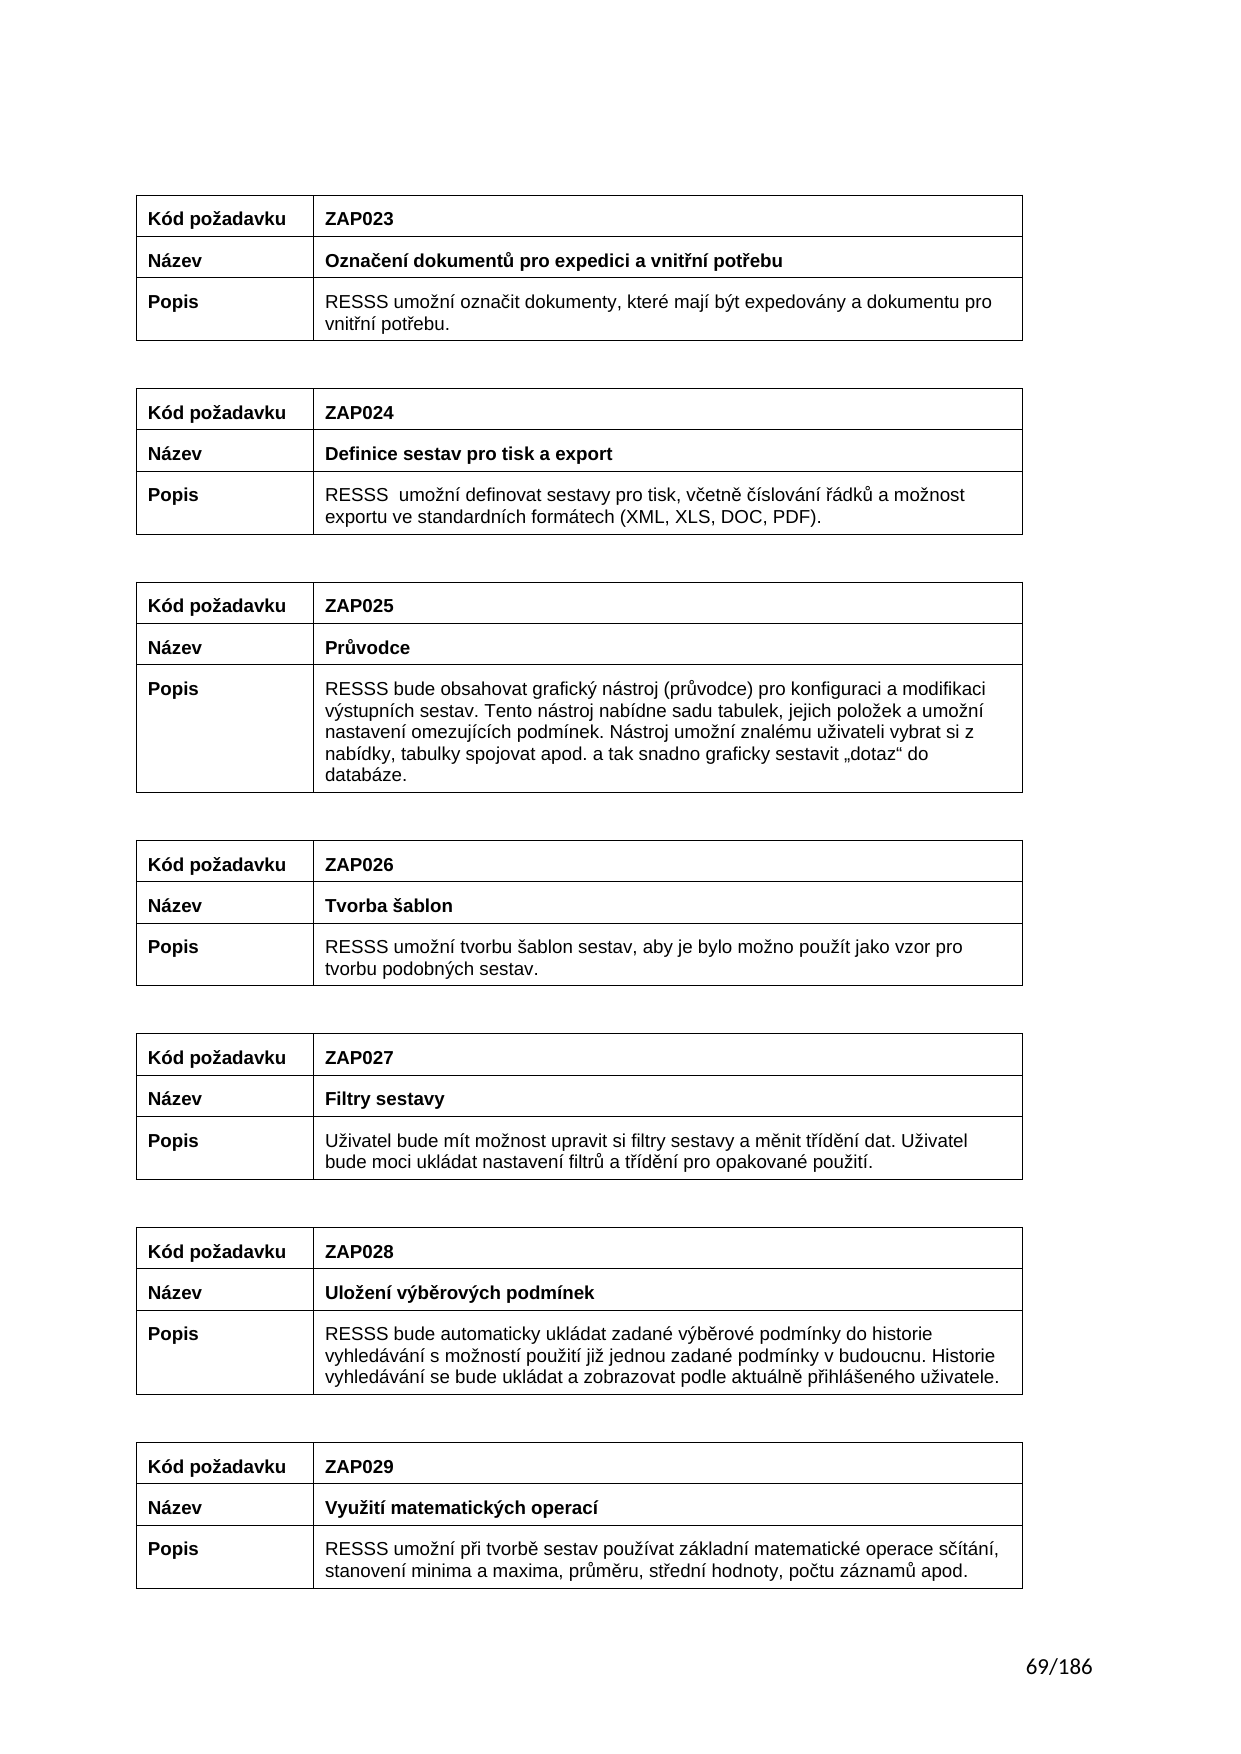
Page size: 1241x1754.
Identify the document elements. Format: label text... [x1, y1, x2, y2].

table_header Kód požadavku [137, 1443, 313, 1483]
table_cell Definice sestav pro tisk a export [314, 430, 1022, 471]
table_cell Název [137, 1484, 313, 1525]
table_header ZAP027 [314, 1034, 1022, 1075]
table_cell Popis [137, 1311, 313, 1394]
table_cell Název [137, 1076, 313, 1116]
table_cell Popis [137, 924, 313, 985]
table_cell Filtry sestavy [314, 1076, 1022, 1116]
table_header Kód požadavku [137, 1034, 313, 1075]
table_header ZAP028 [314, 1228, 1022, 1268]
table_header ZAP024 [314, 389, 1022, 429]
table_cell Název [137, 430, 313, 471]
table_cell Název [137, 1269, 313, 1309]
table_header Kód požadavku [137, 841, 313, 881]
table_cell Název [137, 624, 313, 664]
table_cell RESSS bude obsahovat grafický nástroj (průvodce) pro konfiguraci a modifikaci výstupních sestav. Tento nástroj nabídne sadu tabulek, jejich položek a umožní nastavení omezujících podmínek. Nástroj umožní znalému uživateli vybrat si z nabídky, tabulky spojovat apod. a tak snadno graficky sestavit „dotaz“ do databáze. [314, 665, 1022, 792]
table_header Kód požadavku [137, 196, 313, 236]
table_cell Popis [137, 1526, 313, 1588]
table_header ZAP029 [314, 1443, 1022, 1483]
table_cell Označení dokumentů pro expedici a vnitřní potřebu [314, 237, 1022, 277]
table_cell Popis [137, 665, 313, 792]
table_header ZAP026 [314, 841, 1022, 881]
table_cell Uložení výběrových podmínek [314, 1269, 1022, 1309]
table_header ZAP025 [314, 583, 1022, 623]
table_cell Název [137, 882, 313, 922]
table_header Kód požadavku [137, 583, 313, 623]
table_cell Popis [137, 278, 313, 340]
table_cell RESSS bude automaticky ukládat zadané výběrové podmínky do historie vyhledávání s možností použití již jednou zadané podmínky v budoucnu. Historie vyhledávání se bude ukládat a zobrazovat podle aktuálně přihlášeného uživatele. [314, 1311, 1022, 1394]
table_cell Popis [137, 472, 313, 534]
table_cell RESSS umožní při tvorbě sestav používat základní matematické operace sčítání, stanovení minima a maxima, průměru, střední hodnoty, počtu záznamů apod. [314, 1526, 1022, 1588]
table_header ZAP023 [314, 196, 1022, 236]
table_header Kód požadavku [137, 389, 313, 429]
table_cell RESSS umožní tvorbu šablon sestav, aby je bylo možno použít jako vzor pro tvorbu podobných sestav. [314, 924, 1022, 985]
table_cell Průvodce [314, 624, 1022, 664]
table_header Kód požadavku [137, 1228, 313, 1268]
table_cell RESSS umožní označit dokumenty, které mají být expedovány a dokumentu pro vnitřní potřebu. [314, 278, 1022, 340]
table_cell Popis [137, 1117, 313, 1179]
table_cell RESSS umožní definovat sestavy pro tisk, včetně číslování řádků a možnost exportu ve standardních formátech (XML, XLS, DOC, PDF). [314, 472, 1022, 534]
table_cell Využití matematických operací [314, 1484, 1022, 1525]
table_cell Uživatel bude mít možnost upravit si filtry sestavy a měnit třídění dat. Uživatel bude moci ukládat nastavení filtrů a třídění pro opakované použití. [314, 1117, 1022, 1179]
table_cell Název [137, 237, 313, 277]
table_cell Tvorba šablon [314, 882, 1022, 922]
